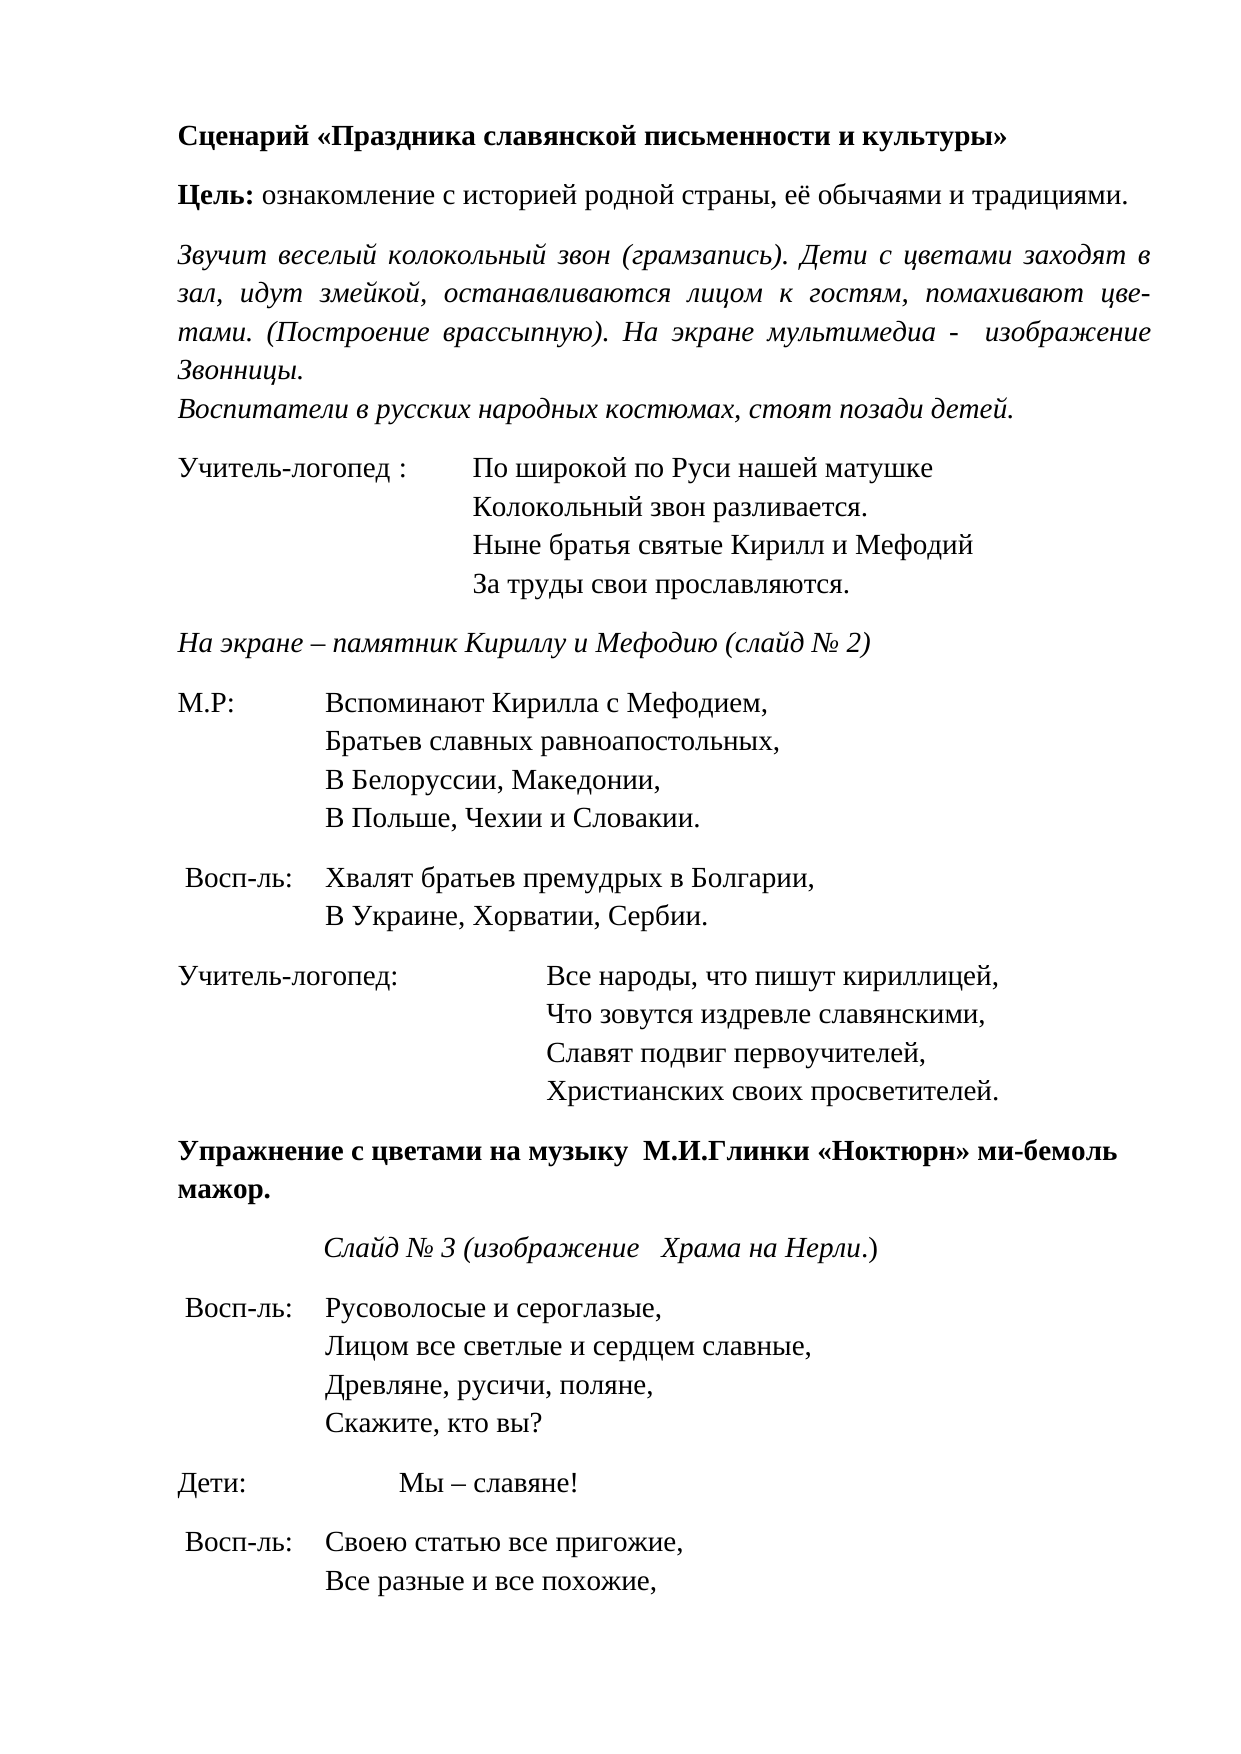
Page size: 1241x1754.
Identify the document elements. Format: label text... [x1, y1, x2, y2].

text М.Р: Вспоминают Кирилла с Мефодием, Братьев славных равноапостольных, В Белоруссии, Македонии, В Польше, Чехии и Словакии. [177, 685, 1152, 834]
text Учитель-логопед: Все народы, что пишут кириллицей, Что зовутся издревле славянскими, Славят подвиг первоучителей, Христианских своих просветителей. [177, 958, 1152, 1107]
text Звучит веселый колокольный звон (грамзапись). Дети с цветами заходят в зал, идут змейкой, останавливаются лицом к гостям, помахивают цве-тами. (Построение врассыпную). На экране мультимедиа - изображение Звонницы. Воспитатели в русских народных костюмах, стоят позади детей. [177, 237, 1152, 424]
text Учитель-логопед : По широкой по Руси нашей матушке Колокольный звон разливается. Ныне братья святые Кирилл и Мефодий За труды свои прославляются. [177, 450, 1152, 599]
text Сценарий «Праздника славянской письменности и культуры» [177, 118, 1152, 152]
text Цель: ознакомление с историей родной страны, её обычаями и традициями. [177, 177, 1152, 211]
text Упражнение с цветами на музыку М.И.Глинки «Ноктюрн» ми-бемоль мажор. [177, 1133, 1152, 1205]
text Восп-ль: Русоволосые и сероглазые, Лицом все светлые и сердцем славные, Древляне, русичи, поляне, Скажите, кто вы? [177, 1290, 1152, 1439]
text Слайд № 3 (изображение Храма на Нерли.) [177, 1231, 1152, 1264]
text Восп-ль: Хвалят братьев премудрых в Болгарии, В Украине, Хорватии, Сербии. [177, 860, 1152, 932]
text На экране – памятник Кириллу и Мефодию (слайд № 2) [177, 625, 1152, 659]
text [177, 1524, 1152, 1596]
text Дети: Мы – славяне! [177, 1465, 1152, 1498]
